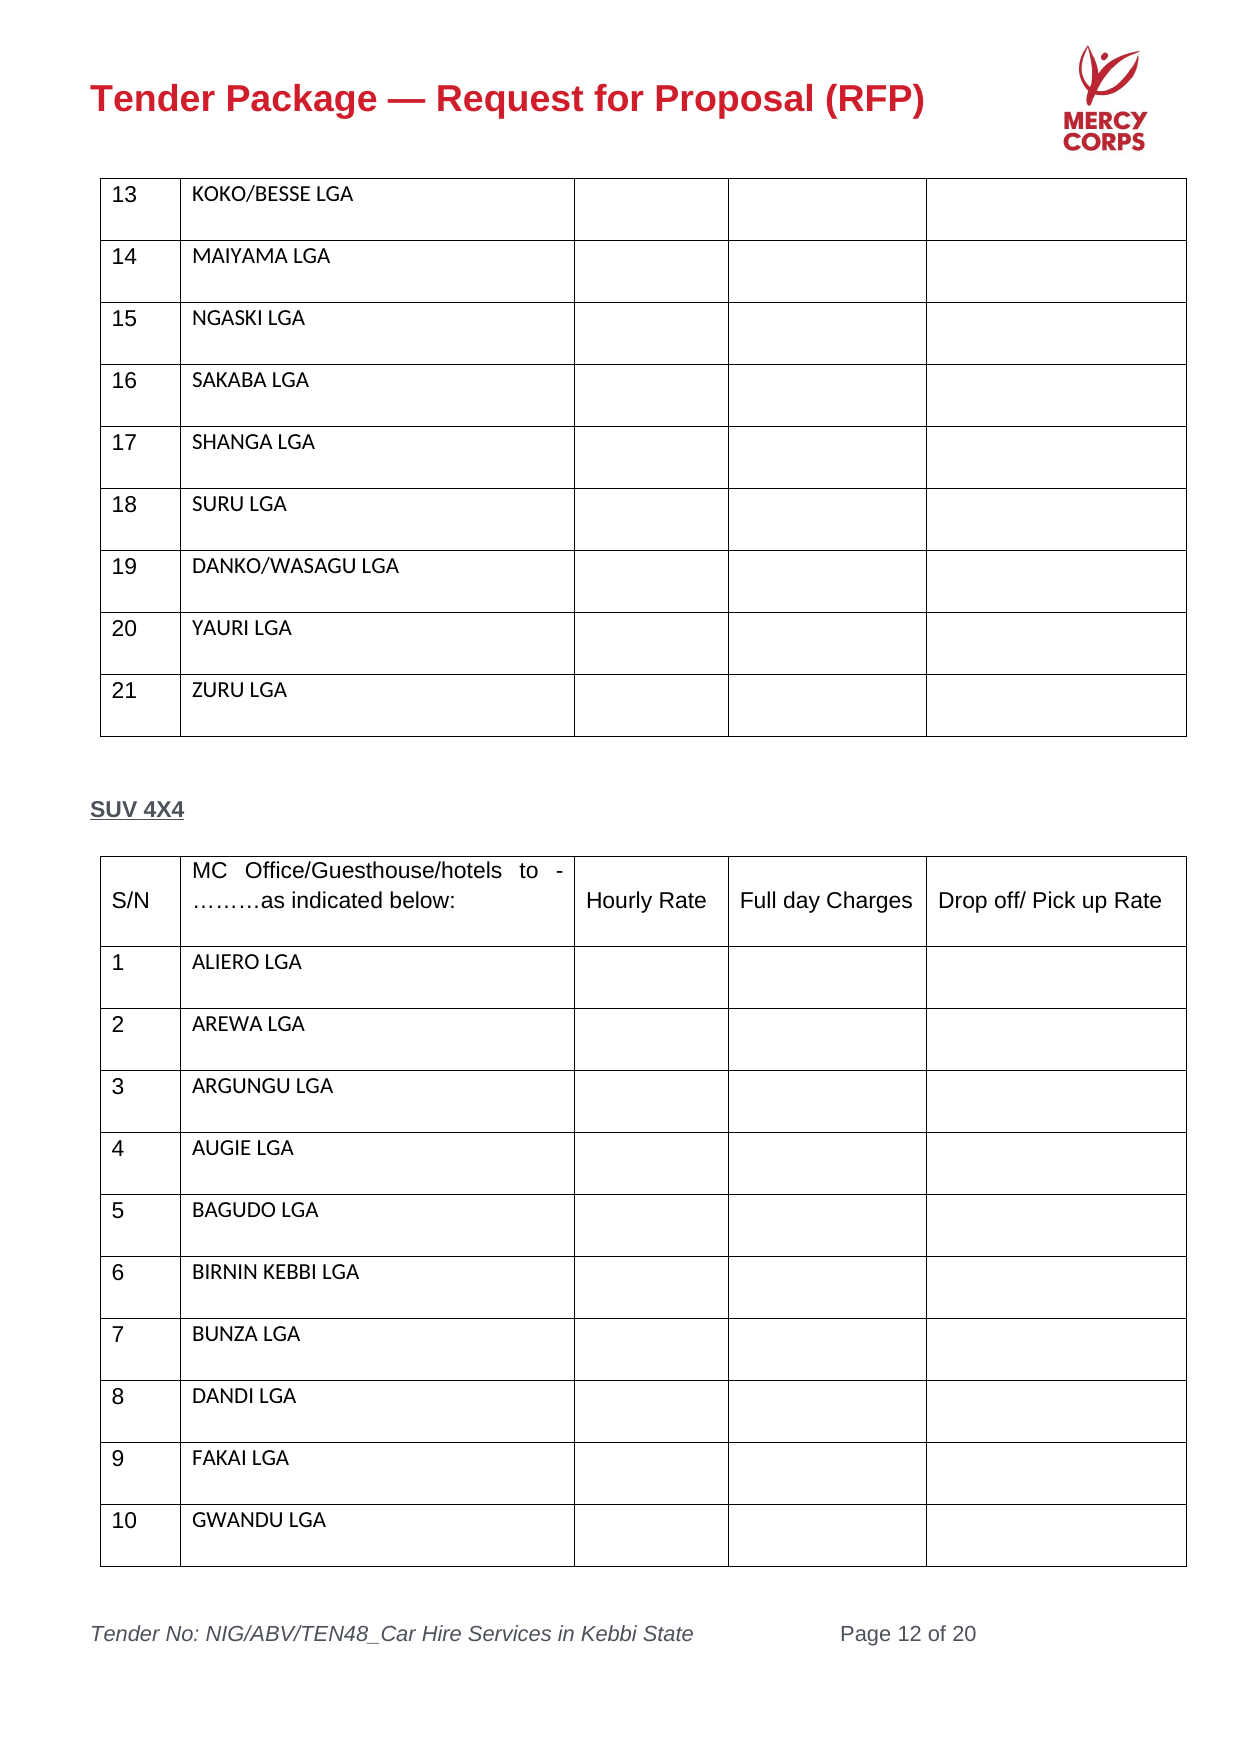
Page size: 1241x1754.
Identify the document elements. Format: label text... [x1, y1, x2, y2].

table_cell [575, 1257, 728, 1318]
table_cell [927, 489, 1186, 550]
table_cell [729, 1505, 926, 1566]
table_cell AREWA LGA [181, 1009, 574, 1070]
table_cell [729, 1071, 926, 1132]
table_cell KOKO/BESSE LGA [181, 179, 574, 240]
table_cell 10 [101, 1505, 180, 1566]
table_cell [927, 1257, 1186, 1318]
table_cell [575, 179, 728, 240]
table_cell [575, 427, 728, 488]
table_cell AUGIE LGA [181, 1133, 574, 1194]
table_cell [729, 675, 926, 736]
table_cell 6 [101, 1257, 180, 1318]
table_cell [575, 1381, 728, 1442]
table_cell [575, 1071, 728, 1132]
table_cell [927, 1195, 1186, 1256]
table_cell [575, 675, 728, 736]
table_cell [729, 1195, 926, 1256]
table_header S/N [101, 857, 180, 946]
table_cell [729, 1257, 926, 1318]
table_cell [575, 1505, 728, 1566]
table_cell SAKABA LGA [181, 365, 574, 426]
table_cell [729, 1443, 926, 1504]
table_cell 7 [101, 1319, 180, 1380]
table_cell [927, 613, 1186, 674]
table_cell [729, 1009, 926, 1070]
table_cell [927, 1071, 1186, 1132]
table_cell BAGUDO LGA [181, 1195, 574, 1256]
table_cell [927, 1009, 1186, 1070]
table_cell 16 [101, 365, 180, 426]
table_cell [927, 365, 1186, 426]
table_cell [927, 241, 1186, 302]
table_cell [927, 1381, 1186, 1442]
table_cell [575, 551, 728, 612]
table_cell 19 [101, 551, 180, 612]
table_cell NGASKI LGA [181, 303, 574, 364]
table_cell 14 [101, 241, 180, 302]
table_cell 21 [101, 675, 180, 736]
table_cell [729, 947, 926, 1008]
table_cell 20 [101, 613, 180, 674]
table_cell [927, 427, 1186, 488]
table_cell [575, 1319, 728, 1380]
table_cell SHANGA LGA [181, 427, 574, 488]
table_cell SURU LGA [181, 489, 574, 550]
table_cell [729, 1133, 926, 1194]
table_cell 3 [101, 1071, 180, 1132]
table_header Drop off/ Pick up Rate [927, 857, 1186, 946]
text SUV 4X4 [90, 796, 1150, 823]
table_cell [927, 947, 1186, 1008]
table_header Full day Charges [729, 857, 926, 946]
table_cell ALIERO LGA [181, 947, 574, 1008]
table_cell [729, 427, 926, 488]
table_cell [575, 947, 728, 1008]
table_cell [575, 303, 728, 364]
table_cell 4 [101, 1133, 180, 1194]
table_cell 1 [101, 947, 180, 1008]
table_cell 13 [101, 179, 180, 240]
table_cell [729, 1381, 926, 1442]
table_cell [729, 179, 926, 240]
table_cell DANKO/WASAGU LGA [181, 551, 574, 612]
table_cell [729, 489, 926, 550]
table_cell DANDI LGA [181, 1381, 574, 1442]
table_cell ZURU LGA [181, 675, 574, 736]
table_cell [927, 551, 1186, 612]
table_cell [927, 675, 1186, 736]
table_cell [927, 1443, 1186, 1504]
table_cell [729, 551, 926, 612]
table_cell [927, 303, 1186, 364]
table_cell [729, 1319, 926, 1380]
table_cell 17 [101, 427, 180, 488]
table_cell [575, 241, 728, 302]
table_cell BUNZA LGA [181, 1319, 574, 1380]
table_cell MAIYAMA LGA [181, 241, 574, 302]
table_cell 8 [101, 1381, 180, 1442]
table_cell [927, 1133, 1186, 1194]
table_cell [575, 1195, 728, 1256]
table_cell [575, 489, 728, 550]
table_header MC Office/Guesthouse/hotels to -………as indicated below: [181, 857, 574, 946]
picture [1055, 38, 1151, 157]
table_cell [729, 241, 926, 302]
table_cell [927, 179, 1186, 240]
table_cell [729, 303, 926, 364]
table_cell 2 [101, 1009, 180, 1070]
table_cell [729, 613, 926, 674]
table_cell [575, 1133, 728, 1194]
table_cell 15 [101, 303, 180, 364]
table_cell GWANDU LGA [181, 1505, 574, 1566]
table_cell [575, 365, 728, 426]
table_cell YAURI LGA [181, 613, 574, 674]
table_cell [575, 1009, 728, 1070]
table_cell [575, 1443, 728, 1504]
table_cell [927, 1505, 1186, 1566]
table_cell FAKAI LGA [181, 1443, 574, 1504]
table_cell [575, 613, 728, 674]
table_cell 5 [101, 1195, 180, 1256]
table_cell 9 [101, 1443, 180, 1504]
table_cell ARGUNGU LGA [181, 1071, 574, 1132]
table_cell [729, 365, 926, 426]
table_cell [927, 1319, 1186, 1380]
table_cell BIRNIN KEBBI LGA [181, 1257, 574, 1318]
table_cell 18 [101, 489, 180, 550]
table_header Hourly Rate [575, 857, 728, 946]
